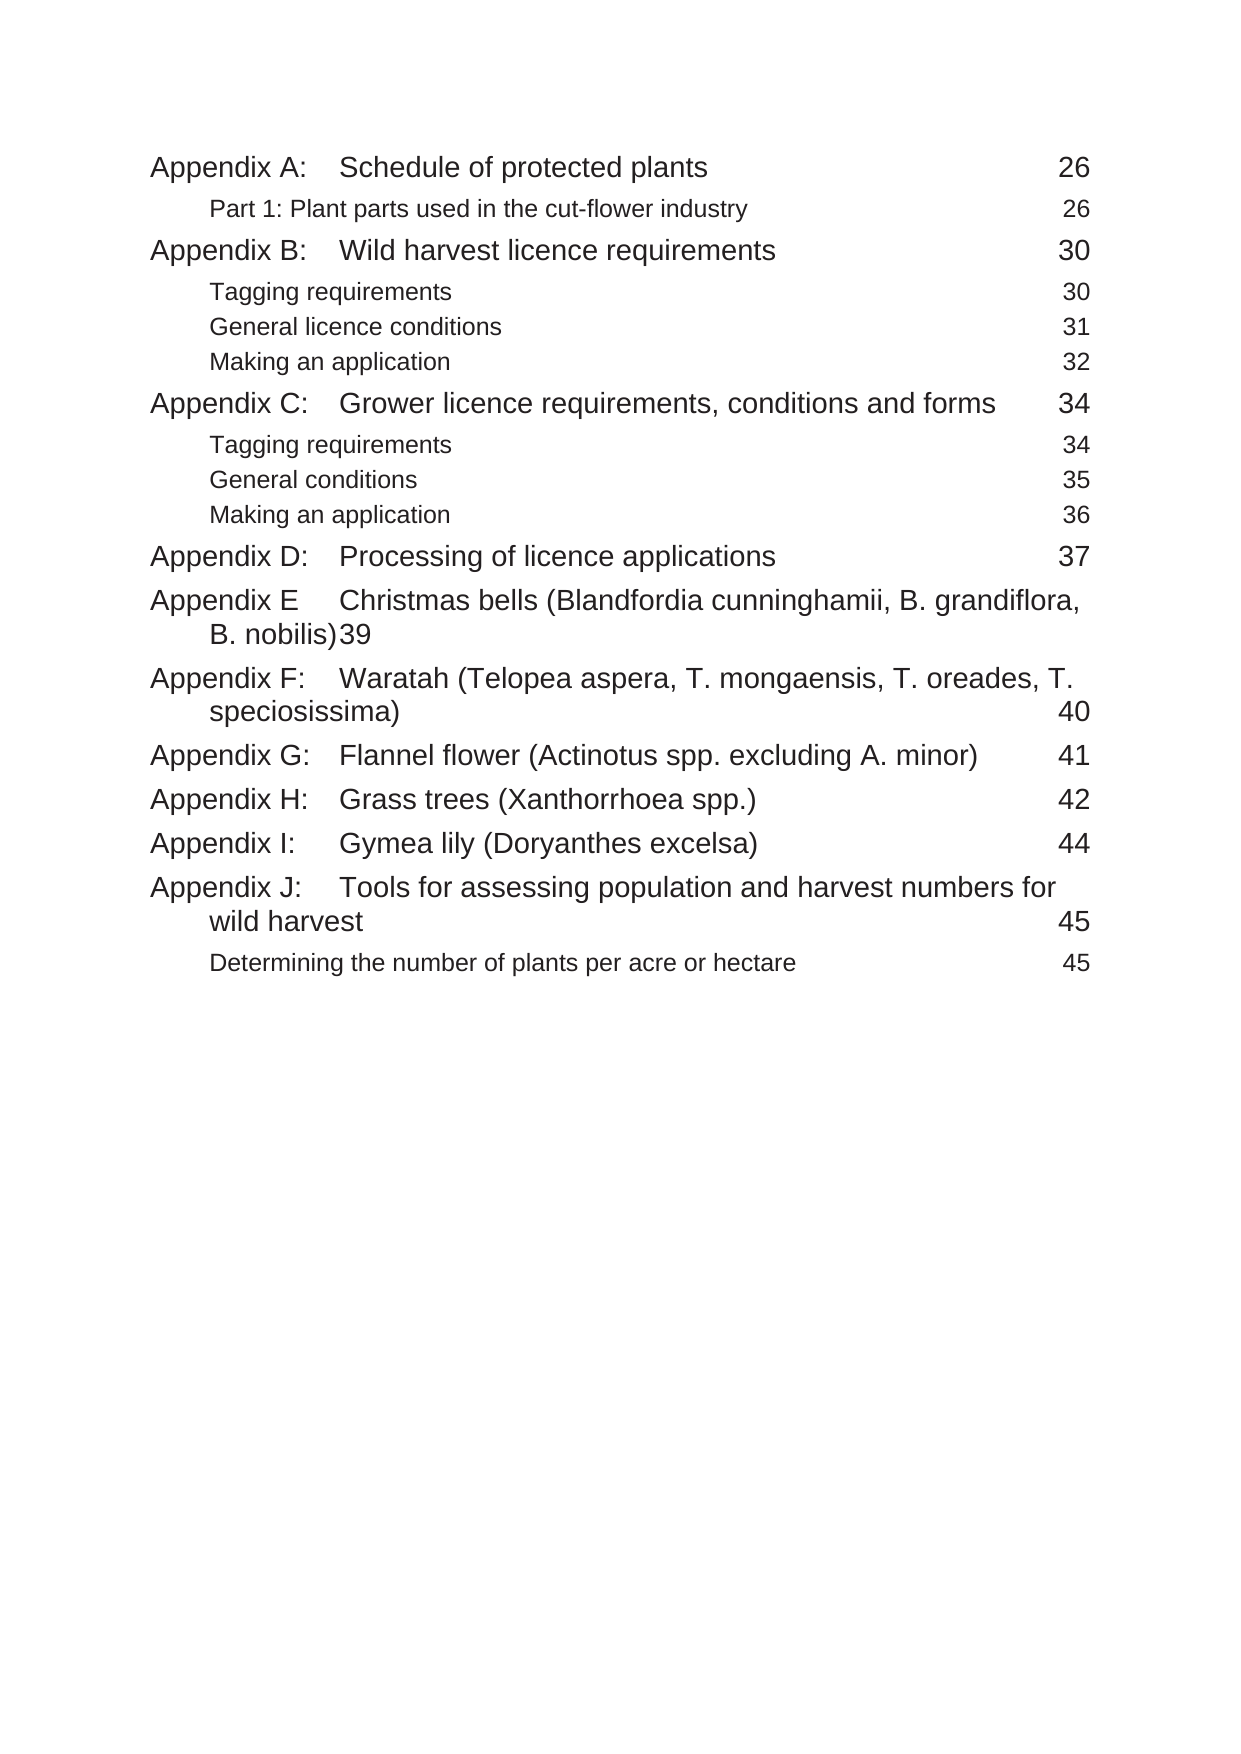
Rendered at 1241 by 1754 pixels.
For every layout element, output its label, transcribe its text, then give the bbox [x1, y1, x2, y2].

text Appendix H: Grass trees (Xanthorrhoea spp.) 42 [150, 782, 1090, 816]
text Appendix G: Flannel flower (Actinotus spp. excluding A. minor) 41 [150, 738, 1090, 772]
text Appendix E Christmas bells (Blandfordia cunninghamii, B. grandiflora, B. nobilis) 39 [150, 583, 1090, 650]
text General conditions 35 [209, 465, 1090, 494]
text Appendix D: Processing of licence applications 37 [150, 539, 1090, 573]
text Tagging requirements 34 [209, 430, 1090, 459]
text Making an application 36 [209, 500, 1090, 529]
text Appendix I: Gymea lily (Doryanthes excelsa) 44 [150, 826, 1090, 860]
text Determining the number of plants per acre or hectare 45 [209, 948, 1090, 976]
text Making an application 32 [209, 347, 1090, 376]
text Appendix A: Schedule of protected plants 26 [150, 150, 1090, 183]
text Appendix B: Wild harvest licence requirements 30 [150, 233, 1090, 267]
text Appendix C: Grower licence requirements, conditions and forms 34 [150, 386, 1090, 420]
text Appendix F: Waratah (Telopea aspera, T. mongaensis, T. oreades, T. speciosissima) 40 [150, 661, 1090, 728]
text Appendix J: Tools for assessing population and harvest numbers for wild harvest 45 [150, 870, 1090, 937]
text Part 1: Plant parts used in the cut-flower industry 26 [209, 194, 1090, 223]
text General licence conditions 31 [209, 312, 1090, 341]
text Tagging requirements 30 [209, 277, 1090, 306]
